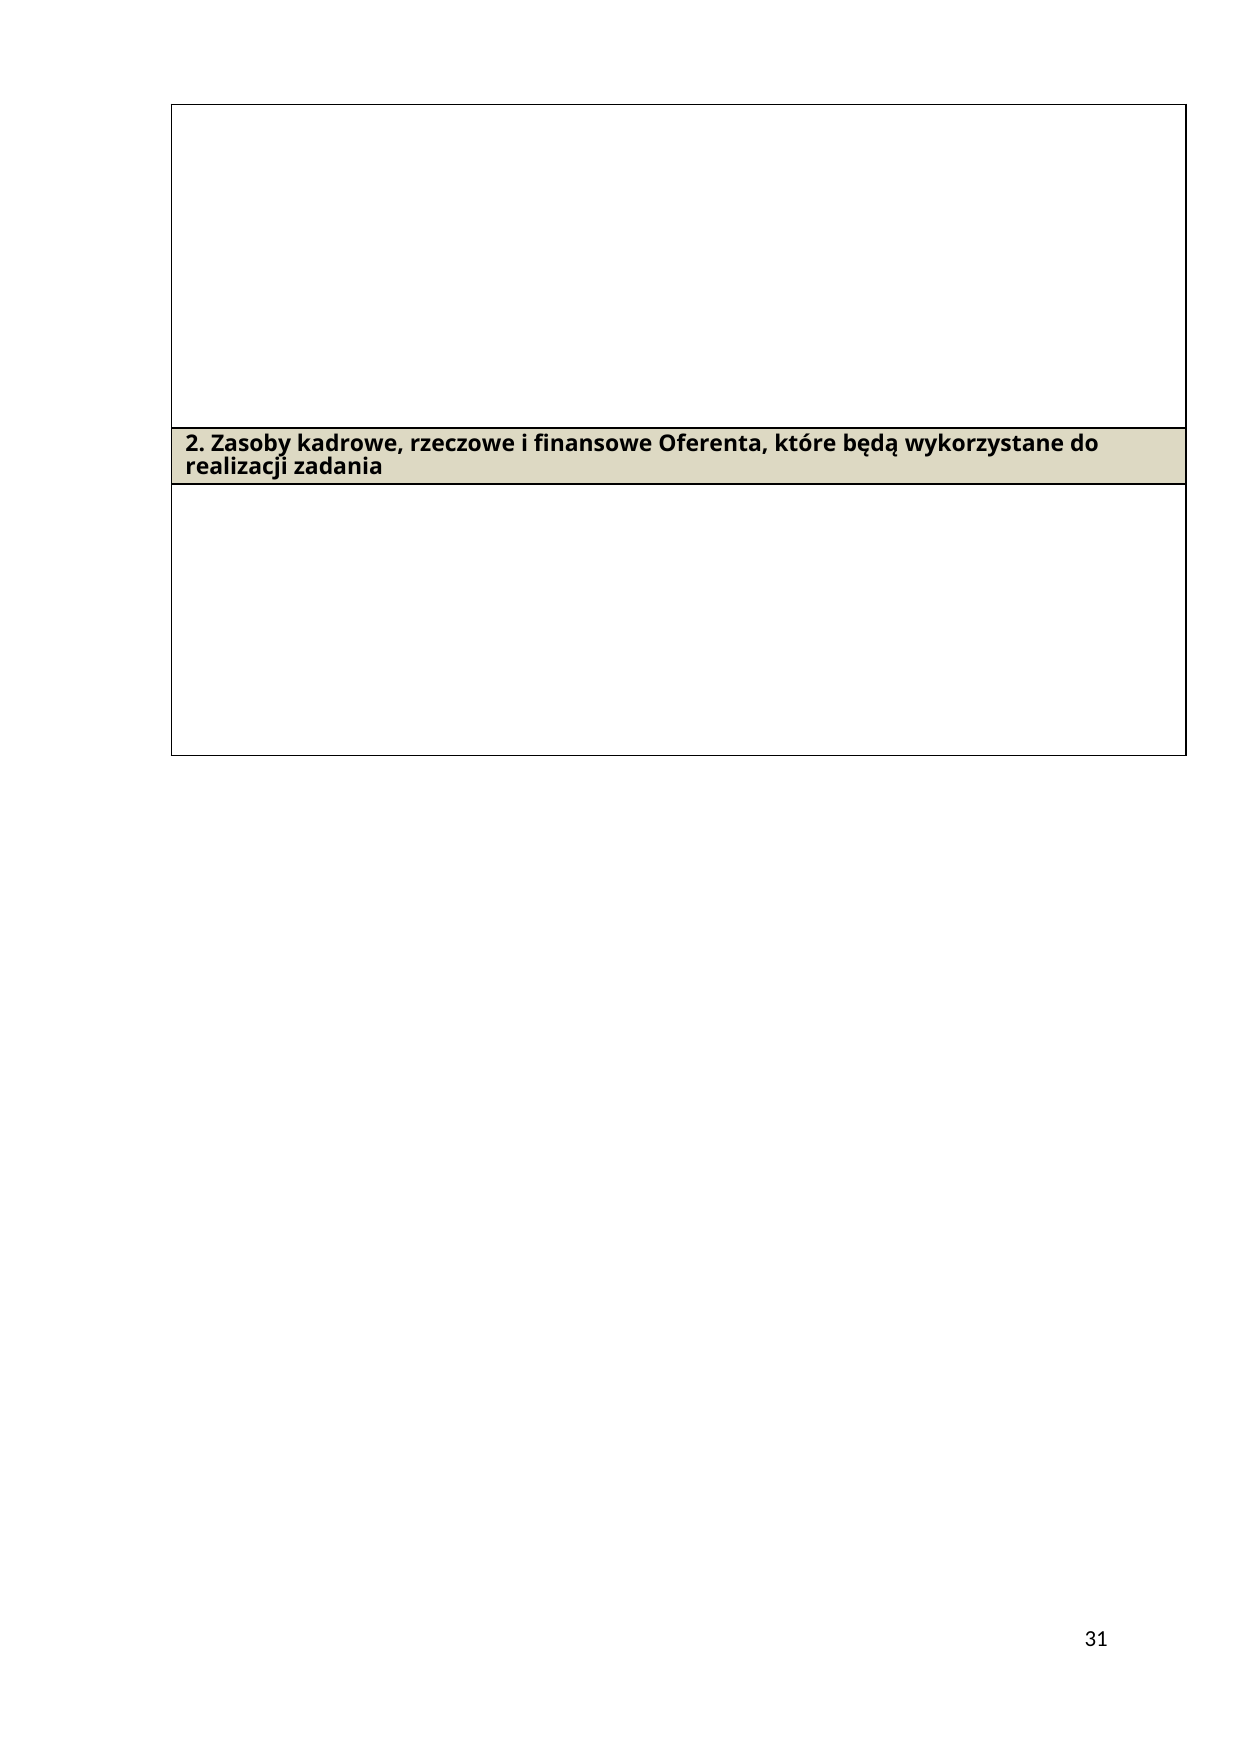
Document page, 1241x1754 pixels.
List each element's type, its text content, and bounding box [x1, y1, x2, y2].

table_cell [172, 485, 1185, 754]
table_cell [172, 105, 1185, 427]
table_cell 2. Zasoby kadrowe, rzeczowe i finansowe Oferenta, które będą wykorzystane do realizacji zadania [172, 429, 1185, 483]
